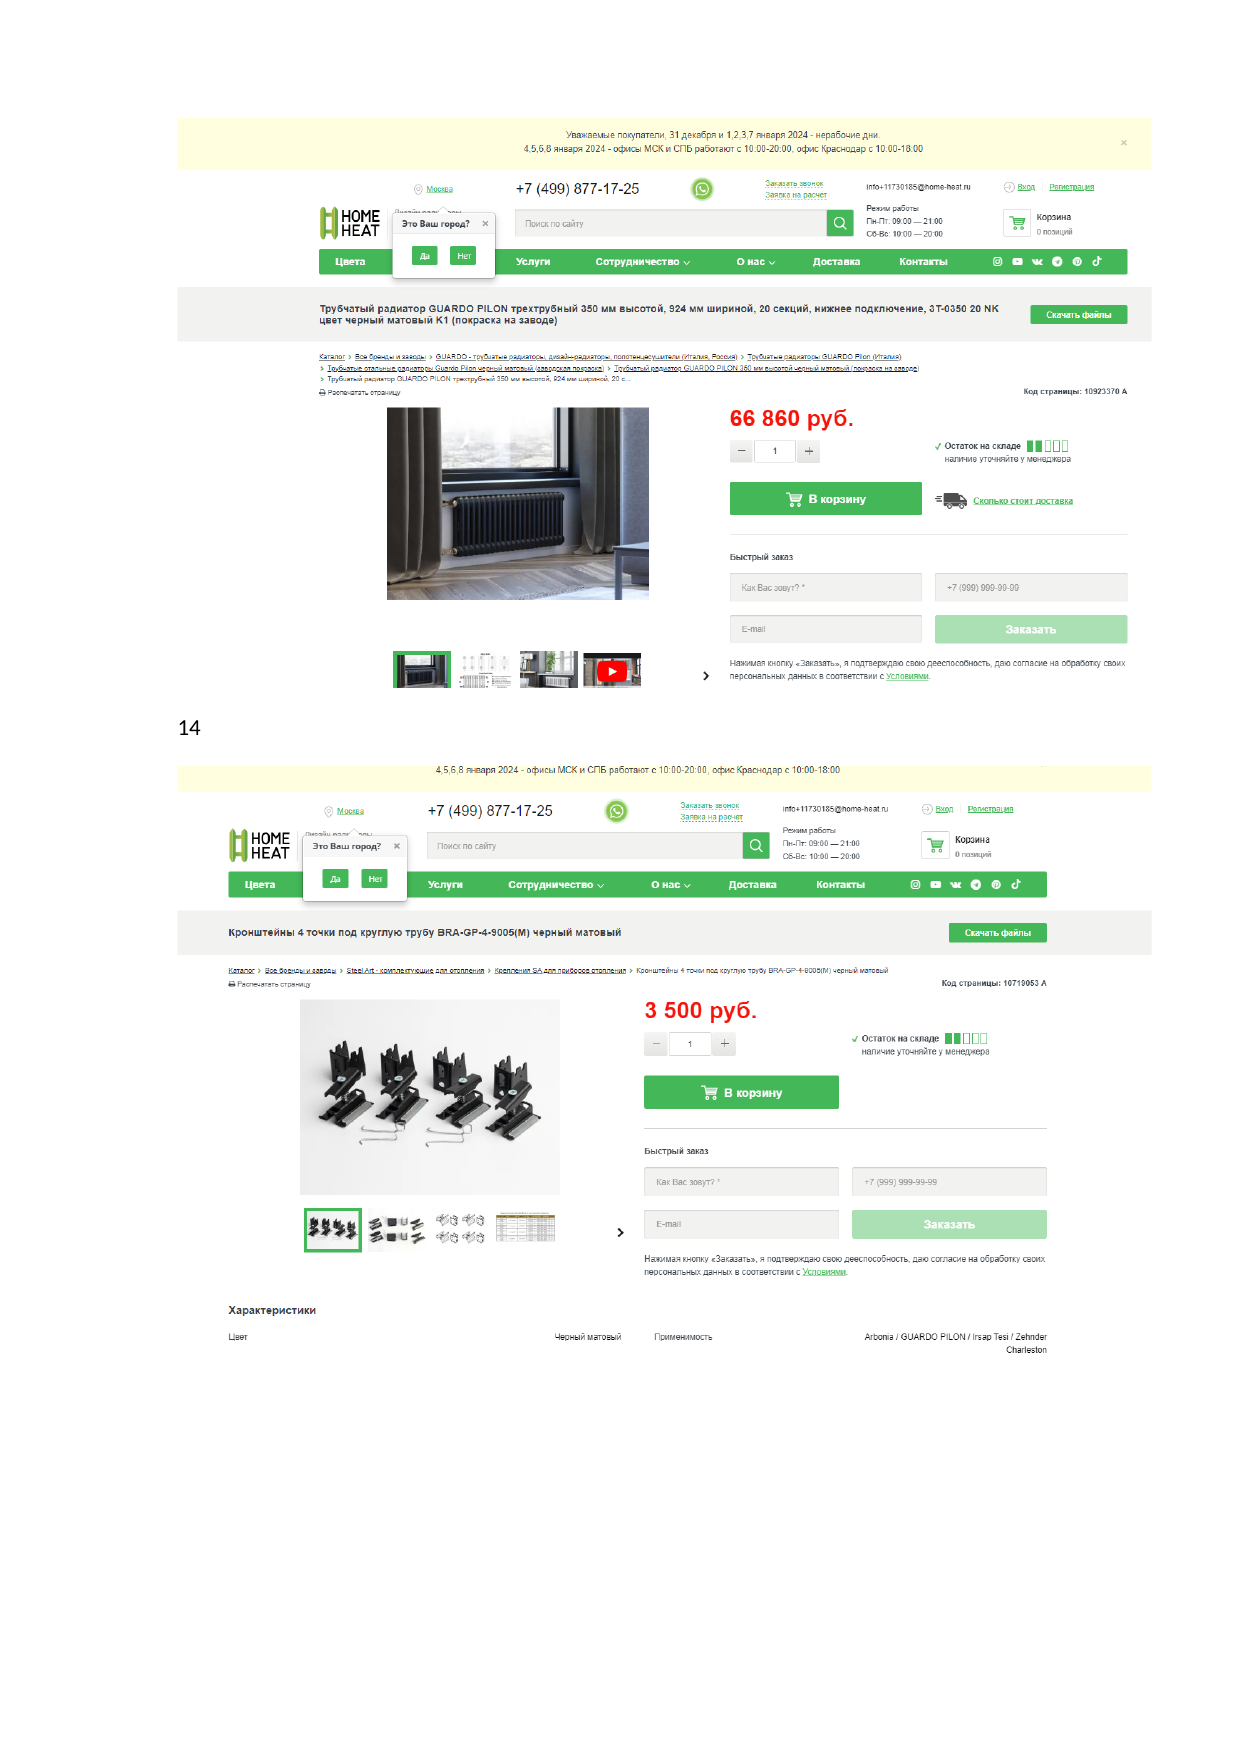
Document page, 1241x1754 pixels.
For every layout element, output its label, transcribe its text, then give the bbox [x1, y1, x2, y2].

text 14 [177, 713, 1152, 741]
picture [177, 118, 1152, 688]
picture [177, 766, 1152, 1354]
